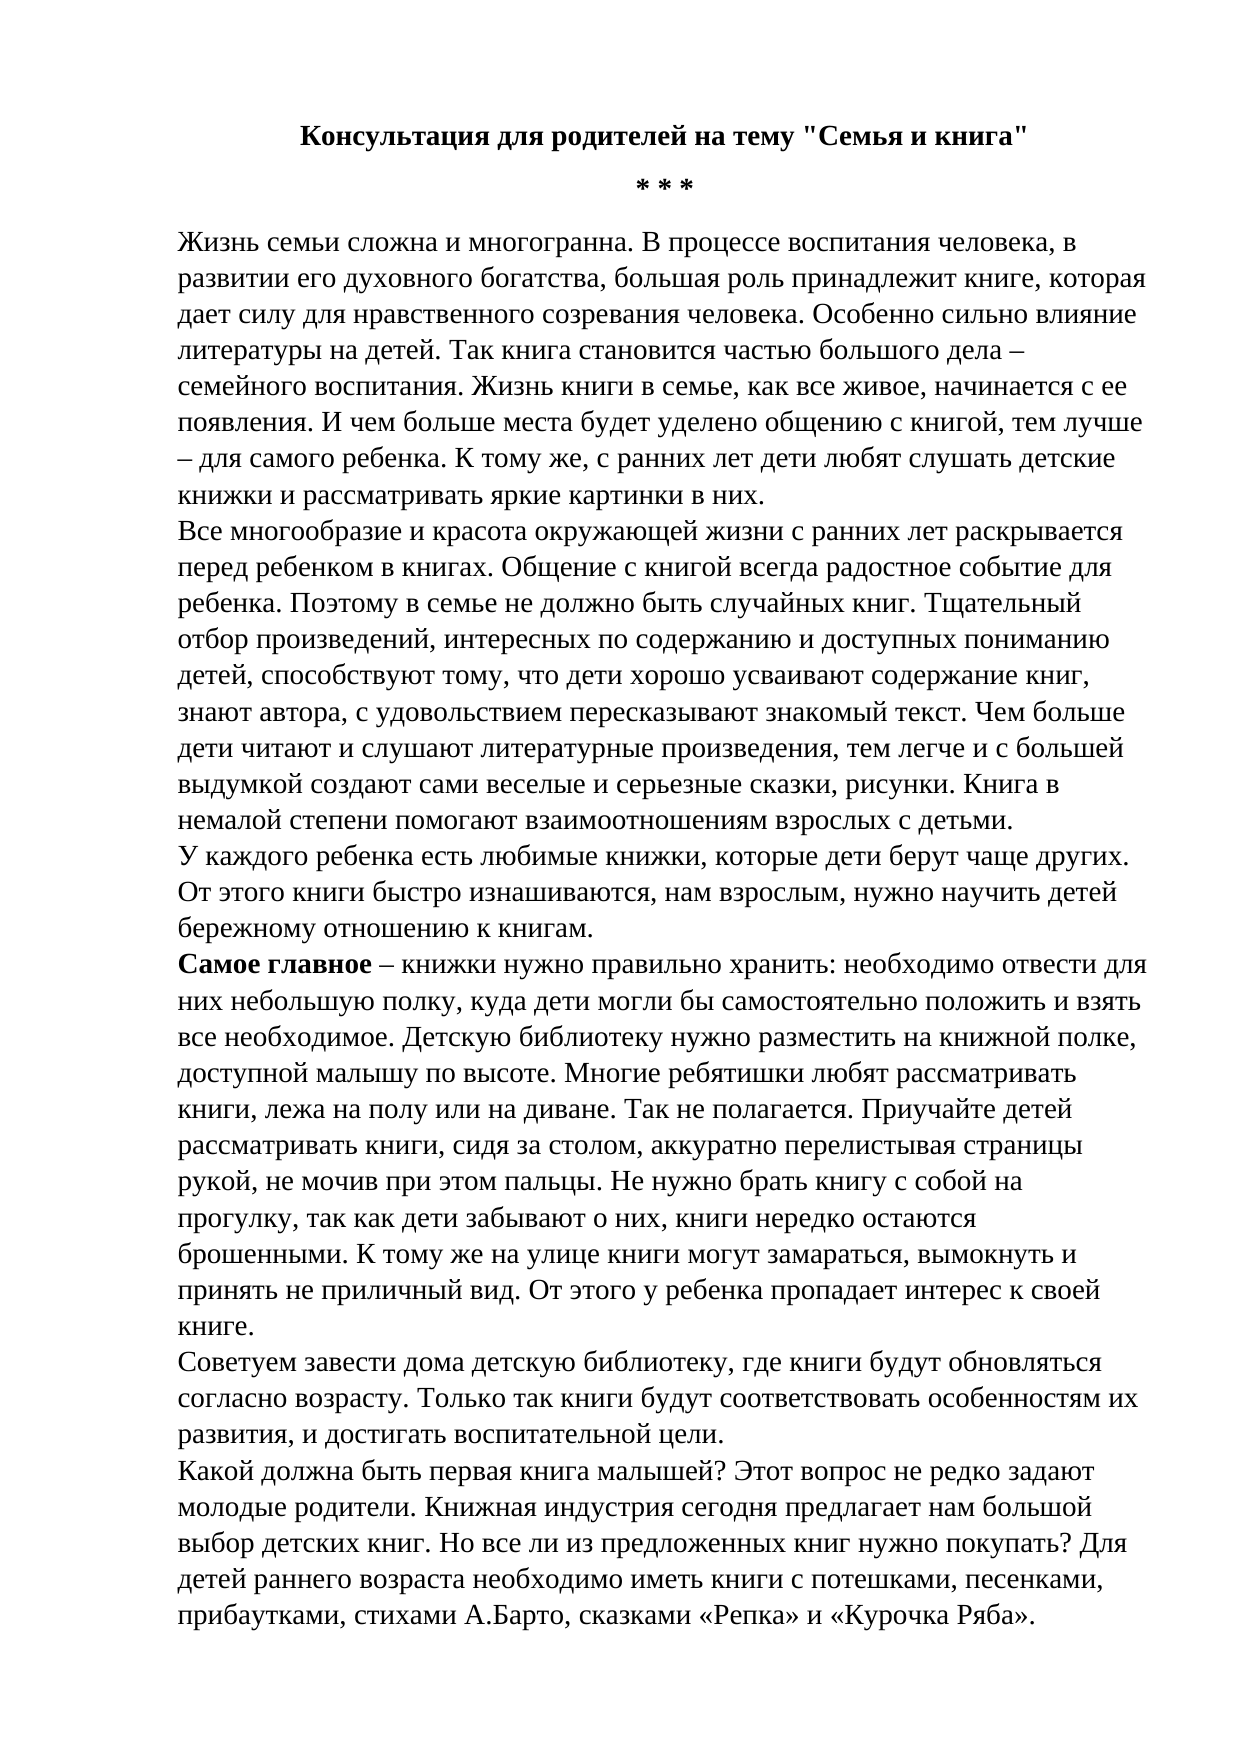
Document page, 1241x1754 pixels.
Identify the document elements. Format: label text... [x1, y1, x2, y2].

text * * * [177, 171, 1152, 204]
text Консультация для родителей на тему "Семья и книга" [177, 118, 1152, 152]
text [177, 224, 1152, 1631]
